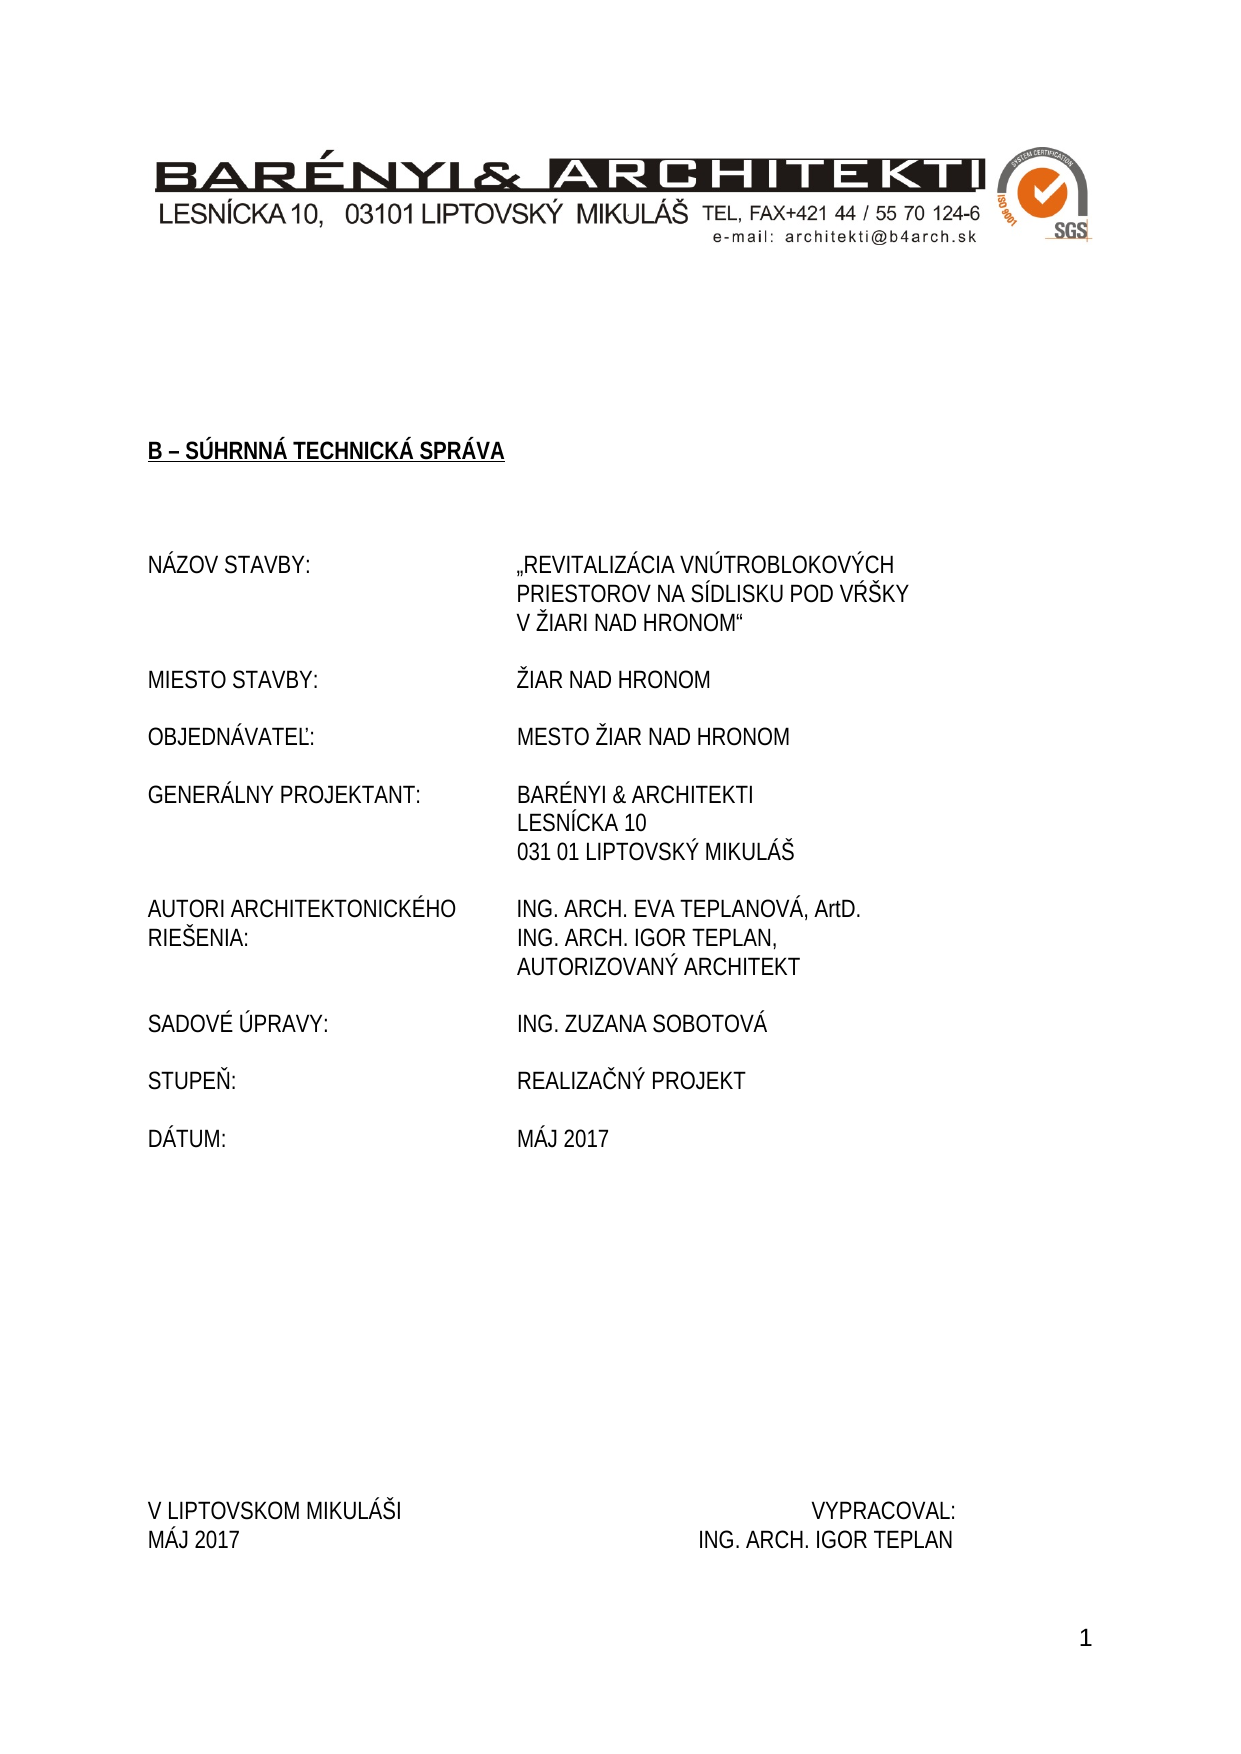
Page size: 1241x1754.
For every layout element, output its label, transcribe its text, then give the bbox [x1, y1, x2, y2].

text GENERÁLNY PROJEKTANT: BARÉNYI & ARCHITEKTI LESNÍCKA 10 031 01 LIPTOVSKÝ MIKULÁŠ [148, 779, 1093, 866]
text SADOVÉ ÚPRAVY: ING. ZUZANA SOBOTOVÁ [148, 1009, 1093, 1037]
text AUTORIZOVANÝ ARCHITEKT [148, 951, 1093, 980]
text MIESTO STAVBY: ŽIAR NAD HRONOM [148, 665, 1093, 694]
text NÁZOV STAVBY: „REVITALIZÁCIA VNÚTROBLOKOVÝCH PRIESTOROV NA SÍDLISKU POD VŔŠKY V ŽIARI NAD HRONOM“ [148, 550, 1093, 636]
text OBJEDNÁVATEĽ: MESTO ŽIAR NAD HRONOM [148, 722, 1093, 751]
text DÁTUM: MÁJ 2017 [148, 1095, 1093, 1152]
text RIEŠENIA: ING. ARCH. IGOR TEPLAN, [148, 923, 1093, 951]
text AUTORI ARCHITEKTONICKÉHO ING. ARCH. EVA TEPLANOVÁ, ArtD. [148, 894, 1093, 923]
text V LIPTOVSKOM MIKULÁŠI VYPRACOVAL: [148, 1496, 1093, 1524]
text MÁJ 2017 ING. ARCH. IGOR TEPLAN [148, 1524, 1093, 1553]
text STUPEŇ: REALIZAČNÝ PROJEKT [148, 1066, 1093, 1095]
picture [147, 147, 1093, 245]
text B – SÚHRNNÁ TECHNICKÁ SPRÁVA [148, 436, 1093, 464]
